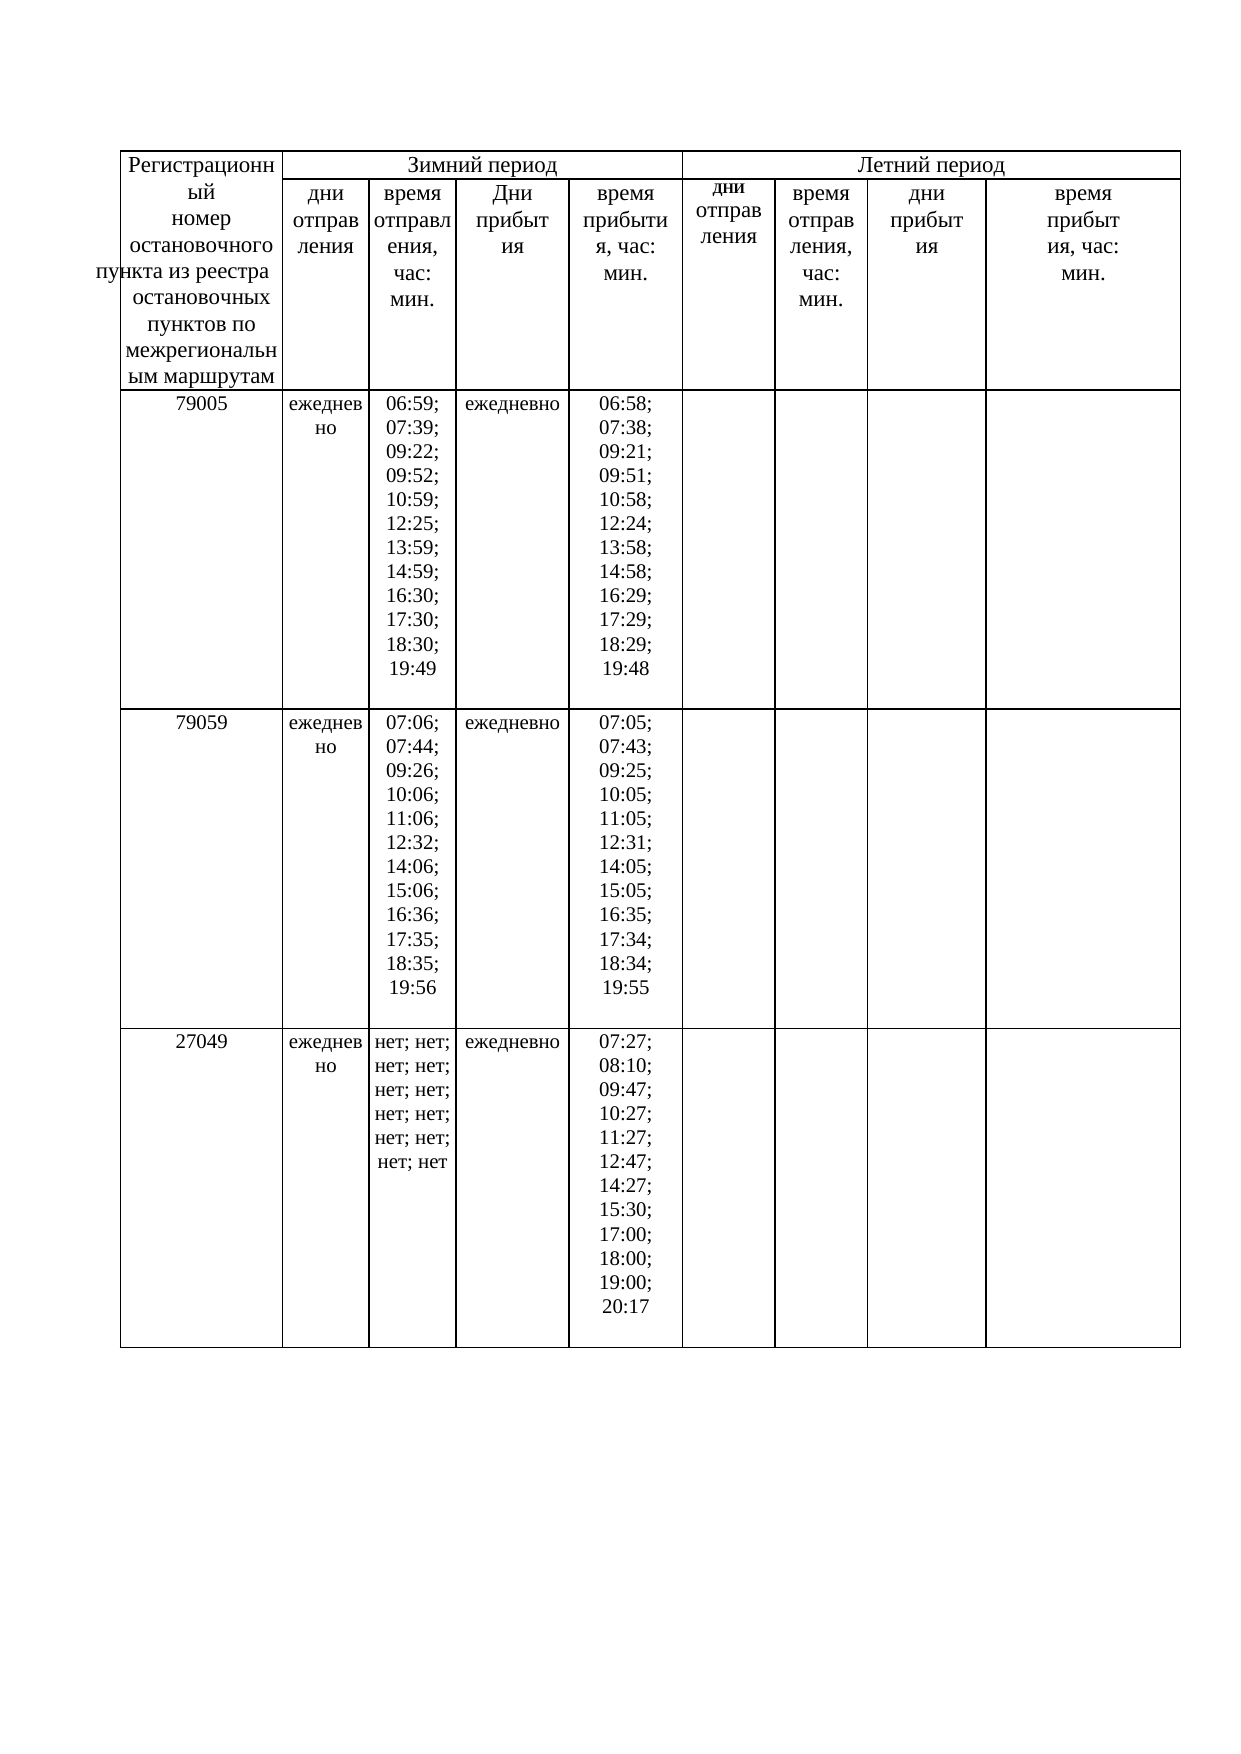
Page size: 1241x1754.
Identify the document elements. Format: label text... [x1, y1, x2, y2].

table_cell 79059 [121, 710, 282, 1027]
table_cell время прибыти я, час: мин. [570, 180, 682, 389]
table_cell [776, 710, 867, 1027]
table_cell [987, 1029, 1180, 1346]
table_cell ежедневно [283, 1029, 368, 1346]
table_cell дни отправ ления [283, 180, 368, 389]
table_cell [868, 710, 985, 1027]
table_cell [987, 710, 1180, 1027]
table_cell [987, 391, 1180, 708]
table_cell 27049 [121, 1029, 282, 1346]
table_cell ежедневно [457, 710, 568, 1027]
table_cell 07:05; 07:43; 09:25; 10:05; 11:05; 12:31; 14:05; 15:05; 16:35; 17:34; 18:34; 19:55 [570, 710, 682, 1027]
table_cell 79005 [121, 391, 282, 708]
table_cell время прибыт ия, час: мин. [987, 180, 1180, 389]
table_cell [683, 391, 774, 708]
table_cell [776, 1029, 867, 1346]
table_cell Дни прибыт ия [457, 180, 568, 389]
table_cell 06:59; 07:39; 09:22; 09:52; 10:59; 12:25; 13:59; 14:59; 16:30; 17:30; 18:30; 19:49 [370, 391, 455, 708]
table_cell 07:06; 07:44; 09:26; 10:06; 11:06; 12:32; 14:06; 15:06; 16:36; 17:35; 18:35; 19:56 [370, 710, 455, 1027]
table_cell ежедневно [283, 391, 368, 708]
table_cell время отправл ения, час: мин. [370, 180, 455, 389]
table_cell [776, 391, 867, 708]
table_cell дни прибыт ия [868, 180, 985, 389]
table_header Регистрационный номер остановочного пункта из реестра остановочных пунктов по межрегиональным маршрутам регулярных перевозок [121, 152, 282, 389]
table_cell 07:27; 08:10; 09:47; 10:27; 11:27; 12:47; 14:27; 15:30; 17:00; 18:00; 19:00; 20:17 [570, 1029, 682, 1346]
table_cell [683, 710, 774, 1027]
table_cell [868, 1029, 985, 1346]
table_cell ежедневно [283, 710, 368, 1027]
table_cell ежедневно [457, 391, 568, 708]
table_cell [683, 1029, 774, 1346]
table_cell время отправ ления, час: мин. [776, 180, 867, 389]
table_cell ежедневно [457, 1029, 568, 1346]
table_cell нет; нет; нет; нет; нет; нет; нет; нет; нет; нет; нет; нет [370, 1029, 455, 1346]
table_cell [868, 391, 985, 708]
table_header Летний период [683, 152, 1180, 178]
table_cell ДНИ отправ ления [683, 180, 774, 389]
table_cell 06:58; 07:38; 09:21; 09:51; 10:58; 12:24; 13:58; 14:58; 16:29; 17:29; 18:29; 19:48 [570, 391, 682, 708]
table_header Зимний период [283, 152, 682, 178]
